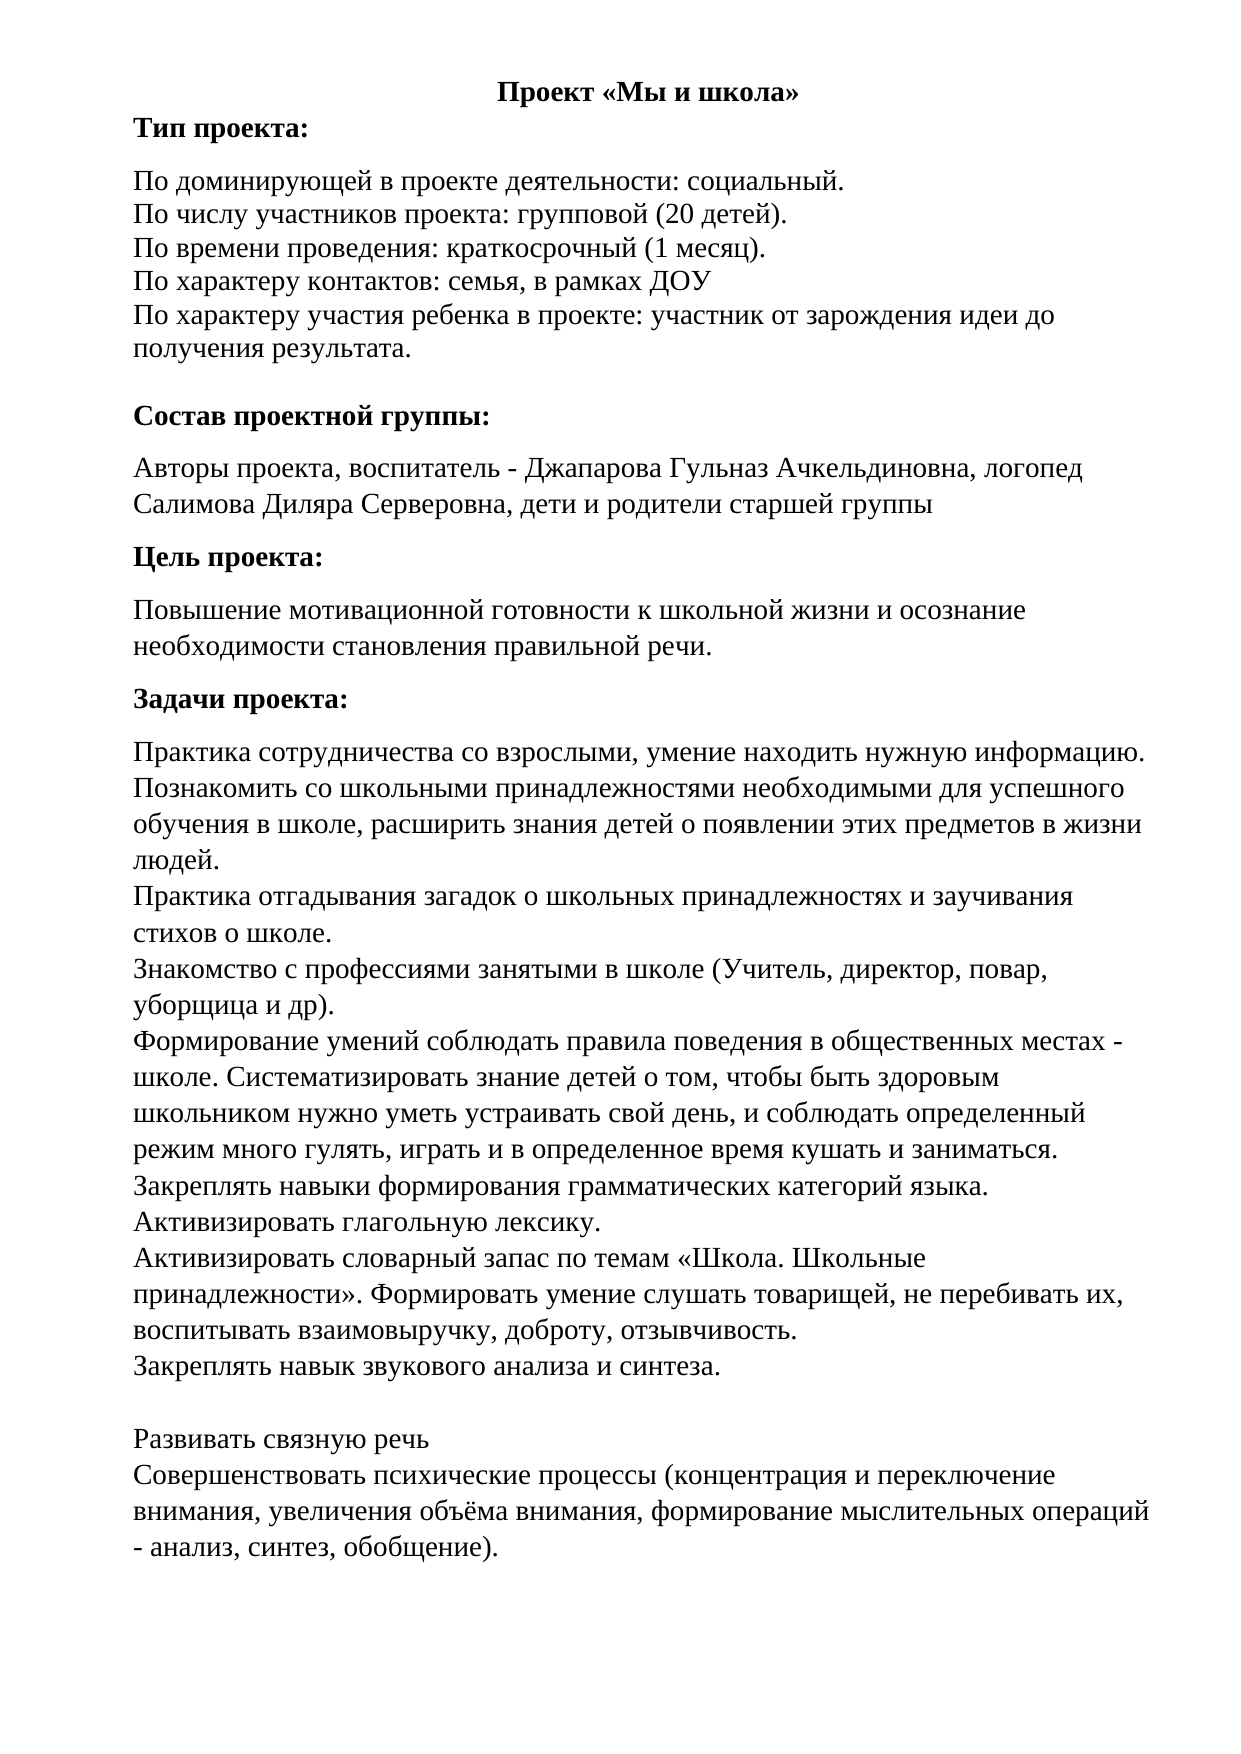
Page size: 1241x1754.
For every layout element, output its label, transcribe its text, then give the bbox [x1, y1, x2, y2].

text Проект «Мы и школа» [133, 74, 1163, 107]
text Формирование умений соблюдать правила поведения в общественных местах - школе. Систематизировать знание детей о том, чтобы быть здоровым школьником нужно уметь устраивать свой день, и соблюдать определенный режим много гулять, играть и в определенное время кушать и заниматься. [133, 1023, 1152, 1165]
text Тип проекта: [133, 110, 1152, 143]
text Повышение мотивационной готовности к школьной жизни и осознание необходимости становления правильной речи. [133, 592, 1152, 662]
text По характеру контактов: семья, в рамках ДОУ [133, 263, 1152, 297]
text Активизировать глагольную лексику. [133, 1204, 1152, 1237]
text Совершенствовать психические процессы (концентрация и переключение внимания, увеличения объёма внимания, формирование мыслительных операций - анализ, синтез, обобщение). [133, 1457, 1152, 1563]
text Развивать связную речь [133, 1421, 1152, 1454]
text Состав проектной группы: [133, 398, 1152, 431]
text Авторы проекта, воспитатель - Джапарова Гульназ Ачкельдиновна, логопед Салимова Диляра Серверовна, дети и родители старшей группы [133, 450, 1152, 520]
text По числу участников проекта: групповой (20 детей). [133, 196, 1152, 230]
text Закреплять навыки формирования грамматических категорий языка. [133, 1168, 1152, 1201]
text Цель проекта: [133, 539, 1152, 573]
text По времени проведения: краткосрочный (1 месяц). [133, 230, 1152, 263]
text Закреплять навык звукового анализа и синтеза. [133, 1348, 1152, 1382]
text Практика сотрудничества со взрослыми, умение находить нужную информацию. Познакомить со школьными принадлежностями необходимыми для успешного обучения в школе, расширить знания детей о появлении этих предметов в жизни людей. [133, 734, 1152, 876]
text Активизировать словарный запас по темам «Школа. Школьные принадлежности». Формировать умение слушать товарищей, не перебивать их, воспитывать взаимовыручку, доброту, отзывчивость. [133, 1240, 1152, 1346]
text Практика отгадывания загадок о школьных принадлежностях и заучивания стихов о школе. [133, 878, 1152, 948]
text Задачи проекта: [133, 681, 1152, 715]
text По доминирующей в проекте деятельности: социальный. [133, 163, 1152, 196]
text По характеру участия ребенка в проекте: участник от зарождения идеи до получения результата. [133, 297, 1152, 364]
text Знакомство с профессиями занятыми в школе (Учитель, директор, повар, уборщица и др). [133, 951, 1152, 1021]
